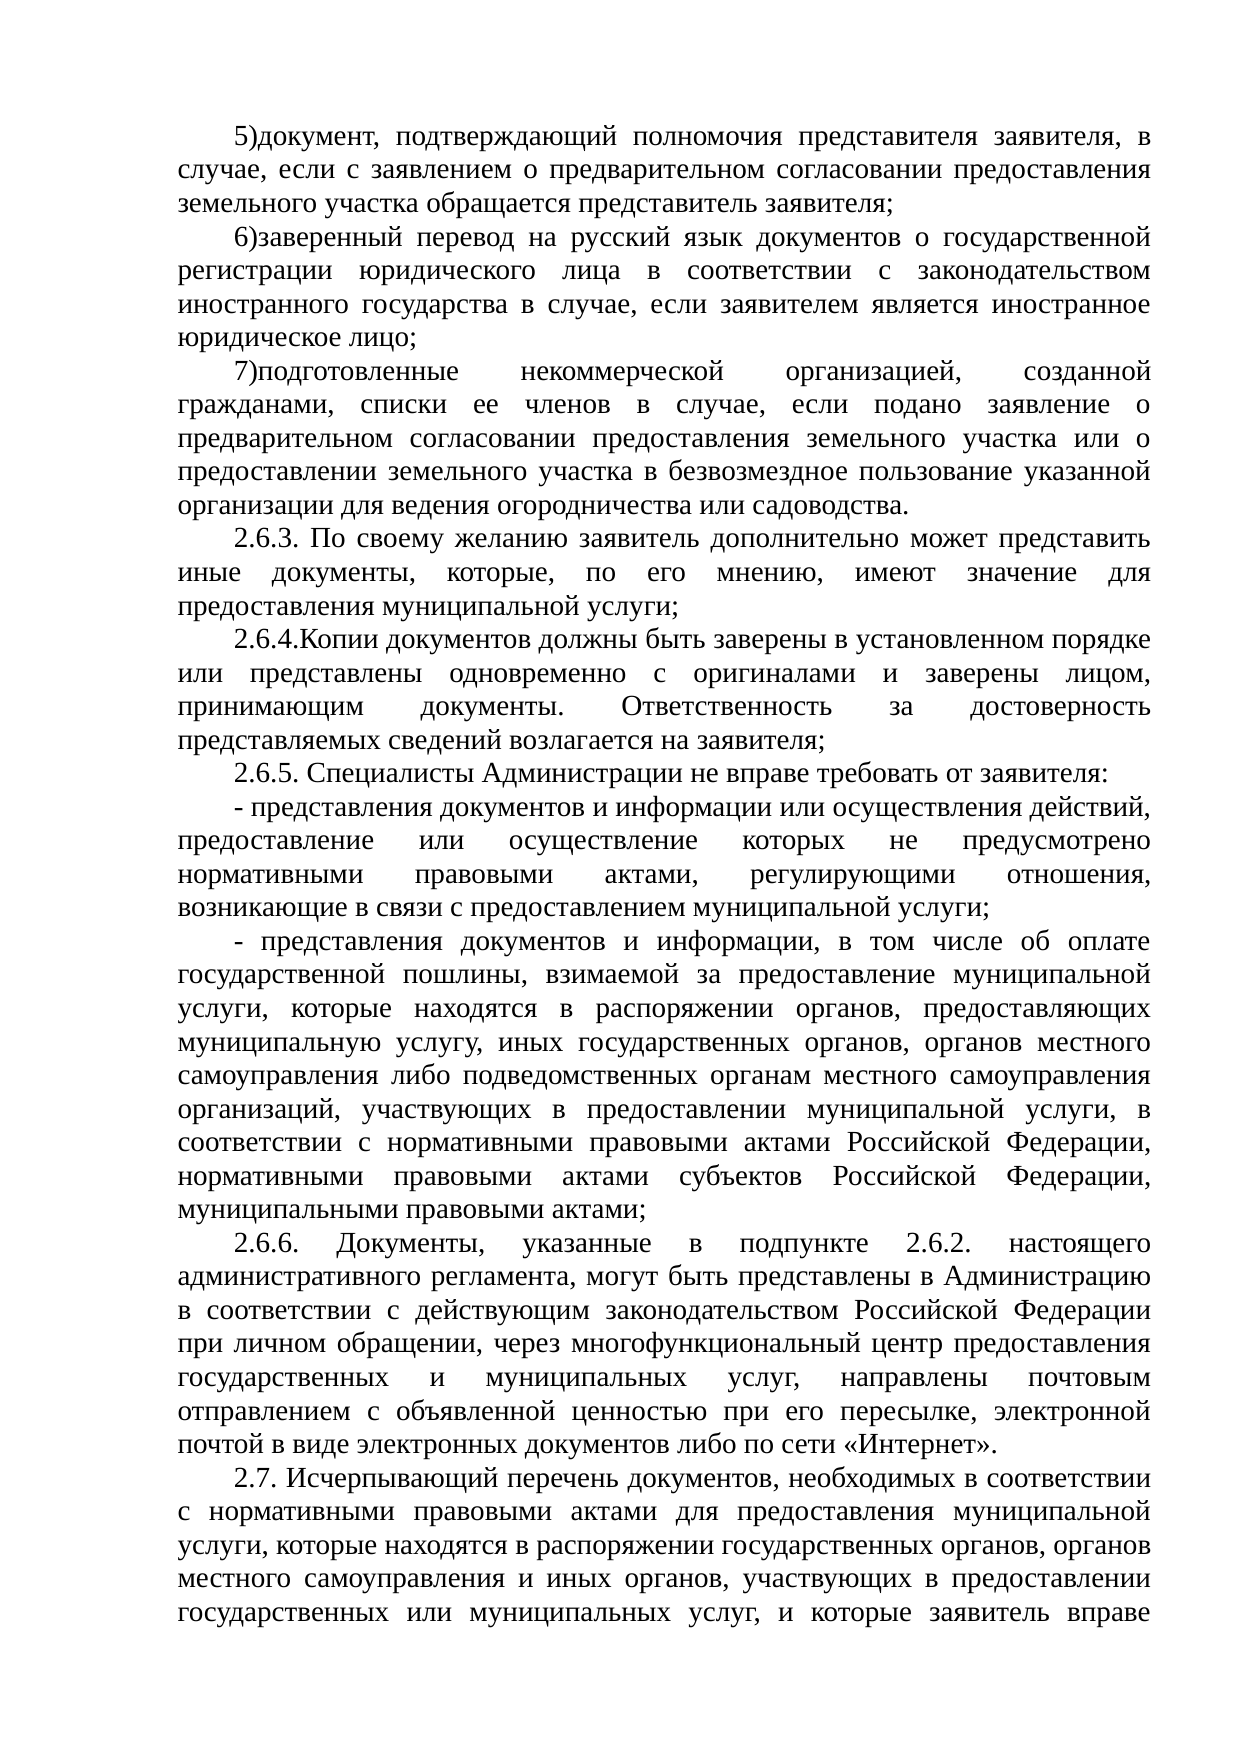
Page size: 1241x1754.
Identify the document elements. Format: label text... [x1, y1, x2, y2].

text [177, 1460, 1152, 1627]
text 2.6.5. Специалисты Администрации не вправе требовать от заявителя: [177, 755, 1152, 789]
text 2.6.6. Документы, указанные в подпункте 2.6.2. настоящего административного регламента, могут быть представлены в Администрацию в соответствии с действующим законодательством Российской Федерации при личном обращении, через многофункциональный центр предоставления государственных и муниципальных услуг, направлены почтовым отправлением с объявленной ценностью при его пересылке, электронной почтой в виде электронных документов либо по сети «Интернет». [177, 1225, 1152, 1460]
text 7)подготовленные некоммерческой организацией, созданной гражданами, списки ее членов в случае, если подано заявление о предварительном согласовании предоставления земельного участка или о предоставлении земельного участка в безвозмездное пользование указанной организации для ведения огородничества или садоводства. [177, 353, 1152, 521]
text 2.6.3. По своему желанию заявитель дополнительно может представить иные документы, которые, по его мнению, имеют значение для предоставления муниципальной услуги; [177, 521, 1152, 621]
text - представления документов и информации, в том числе об оплате государственной пошлины, взимаемой за предоставление муниципальной услуги, которые находятся в распоряжении органов, предоставляющих муниципальную услугу, иных государственных органов, органов местного самоуправления либо подведомственных органам местного самоуправления организаций, участвующих в предоставлении муниципальной услуги, в соответствии с нормативными правовыми актами Российской Федерации, нормативными правовыми актами субъектов Российской Федерации, муниципальными правовыми актами; [177, 923, 1152, 1225]
text - представления документов и информации или осуществления действий, предоставление или осуществление которых не предусмотрено нормативными правовыми актами, регулирующими отношения, возникающие в связи с предоставлением муниципальной услуги; [177, 789, 1152, 923]
text 6)заверенный перевод на русский язык документов о государственной регистрации юридического лица в соответствии с законодательством иностранного государства в случае, если заявителем является иностранное юридическое лицо; [177, 219, 1152, 353]
text 5)документ, подтверждающий полномочия представителя заявителя, в случае, если с заявлением о предварительном согласовании предоставления земельного участка обращается представитель заявителя; [177, 118, 1152, 219]
text 2.6.4.Копии документов должны быть заверены в установленном порядке или представлены одновременно с оригиналами и заверены лицом, принимающим документы. Ответственность за достоверность представляемых сведений возлагается на заявителя; [177, 621, 1152, 755]
